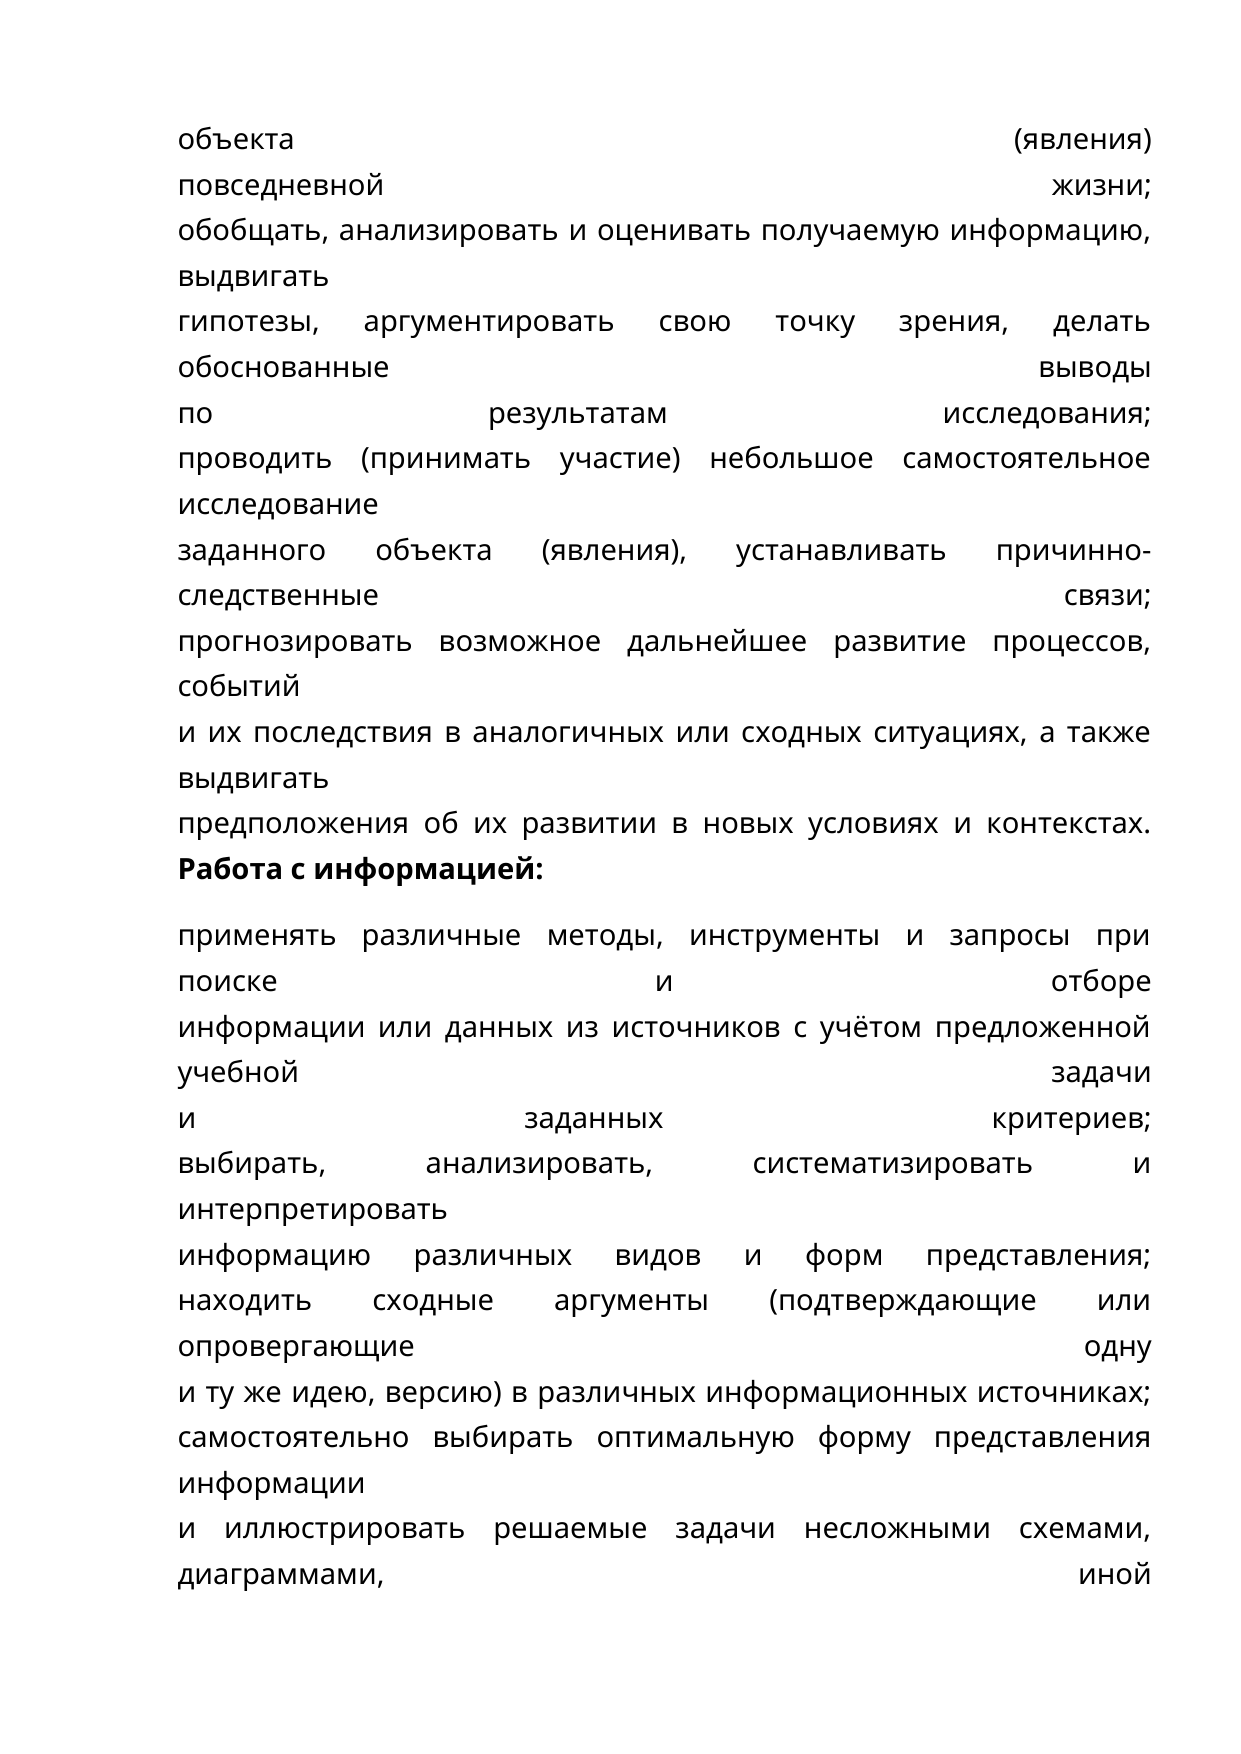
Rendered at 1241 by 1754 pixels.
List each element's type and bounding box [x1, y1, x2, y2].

text [177, 914, 1152, 1593]
text [177, 118, 1152, 888]
